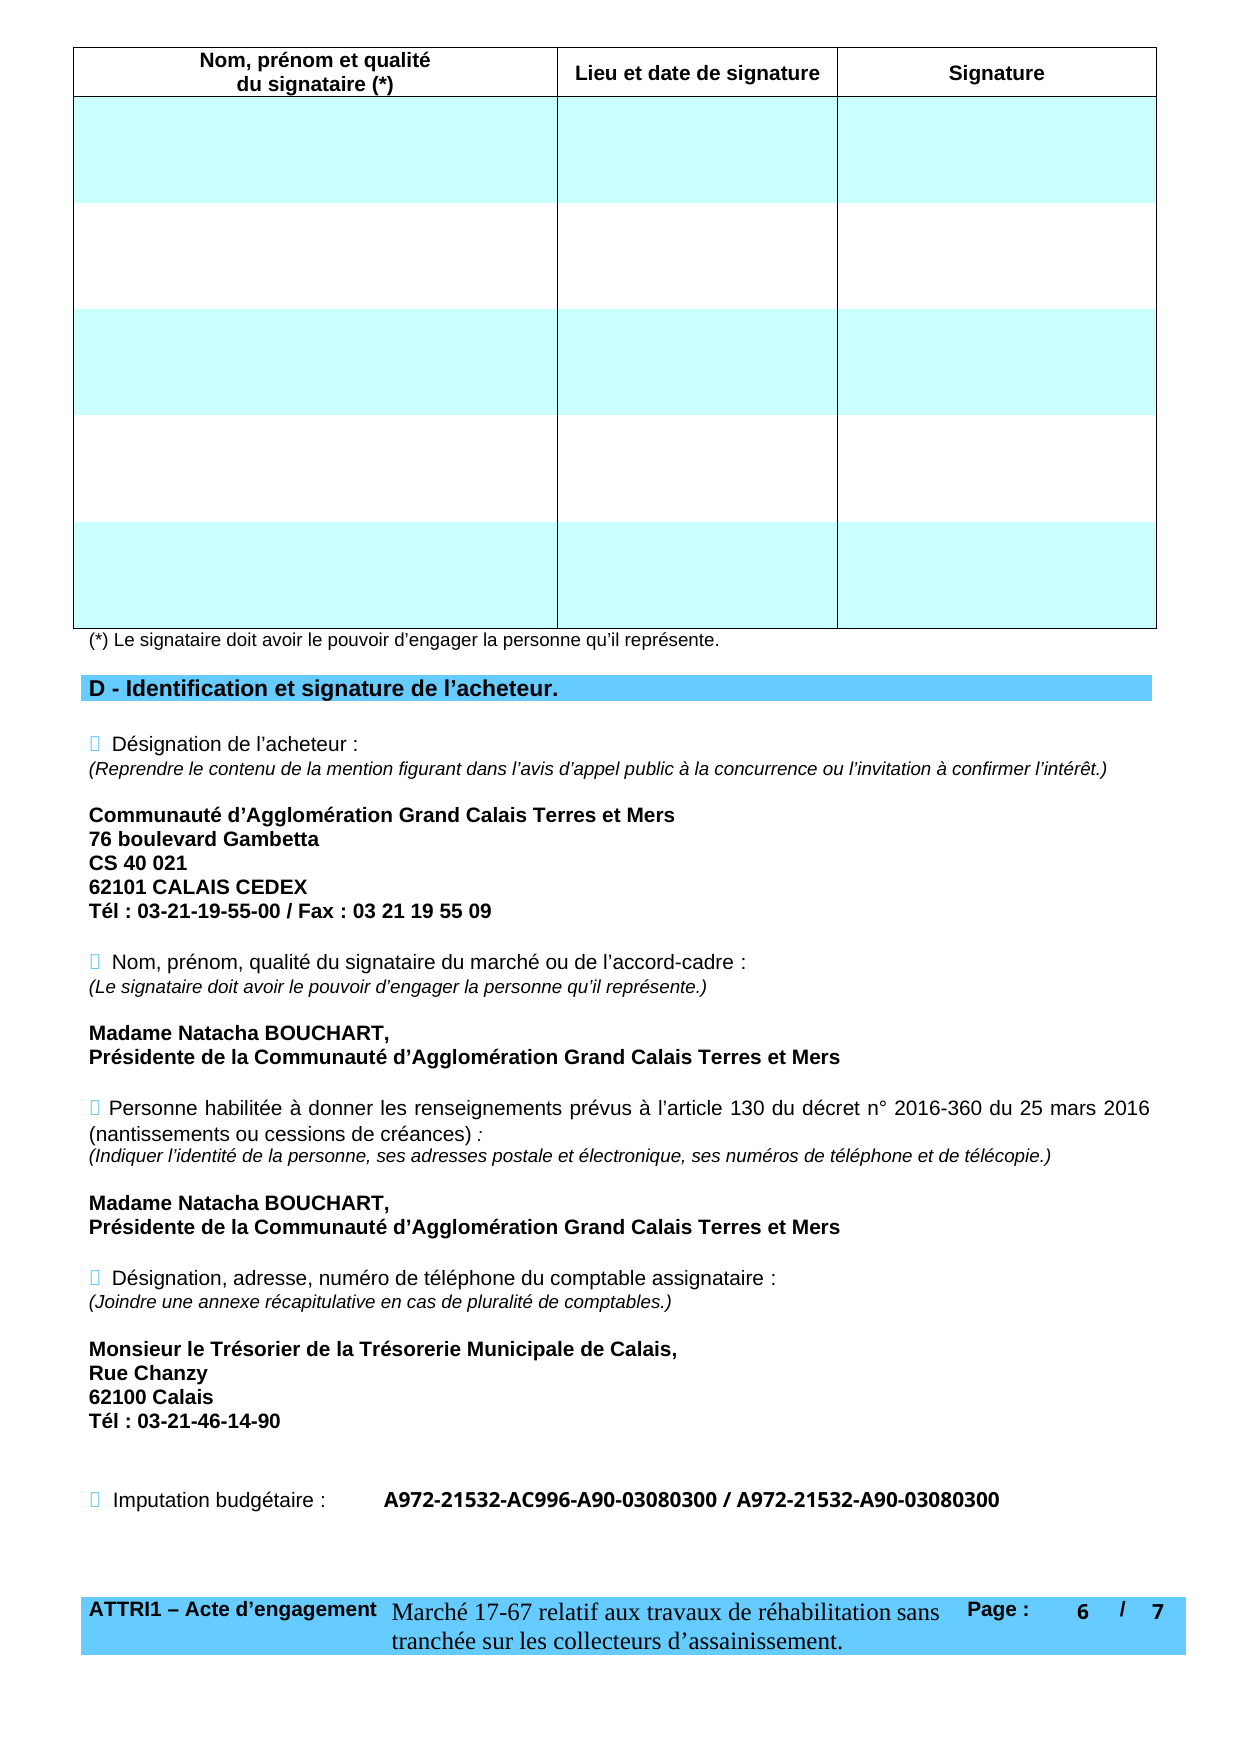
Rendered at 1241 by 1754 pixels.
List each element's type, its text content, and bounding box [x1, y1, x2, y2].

table_header D - Identification et signature de l’acheteur. [81, 675, 1152, 701]
table_cell [74, 415, 557, 522]
table_header Signature [838, 48, 1156, 96]
table_cell [74, 97, 557, 203]
text 76 boulevard Gambetta [89, 827, 1152, 851]
text 62101 CALAIS CEDEX [89, 875, 1152, 899]
table_header Nom, prénom et qualité du signataire (*) [74, 48, 557, 96]
text (*) Le signataire doit avoir le pouvoir d’engager la personne qu’il représente. [89, 629, 1152, 651]
text Présidente de la Communauté d’Agglomération Grand Calais Terres et Mers [89, 1215, 1152, 1239]
table_cell [558, 309, 837, 415]
text Madame Natacha BOUCHART, [89, 1191, 1152, 1215]
table_cell [74, 309, 557, 415]
table_cell [74, 203, 557, 309]
table_cell [838, 97, 1156, 203]
table_cell [558, 203, 837, 309]
text  Nom, prénom, qualité du signataire du marché ou de l’accord-cadre : [89, 947, 1152, 976]
table_cell [558, 522, 837, 628]
table_cell [838, 522, 1156, 628]
text (Indiquer l’identité de la personne, ses adresses postale et électronique, ses numéros de téléphone et de télécopie.) [89, 1145, 1152, 1167]
text Madame Natacha BOUCHART, [89, 1021, 1152, 1045]
table_header Lieu et date de signature [558, 48, 837, 96]
table_cell [838, 203, 1156, 309]
text  Personne habilitée à donner les renseignements prévus à l’article 130 du décret n° 2016-360 du 25 mars 2016 (nantissements ou cessions de créances) : [89, 1093, 1152, 1145]
table_cell [838, 309, 1156, 415]
text Présidente de la Communauté d’Agglomération Grand Calais Terres et Mers [89, 1045, 1152, 1069]
table_cell [558, 415, 837, 522]
text Monsieur le Trésorier de la Trésorerie Municipale de Calais, [89, 1337, 1152, 1361]
text  Désignation, adresse, numéro de téléphone du comptable assignataire : [89, 1263, 1152, 1291]
text (Joindre une annexe récapitulative en cas de pluralité de comptables.) [89, 1291, 1152, 1313]
text Tél : 03-21-46-14-90 [89, 1408, 1152, 1432]
text Tél : 03-21-19-55-00 / Fax : 03 21 19 55 09 [89, 899, 1152, 923]
subtitle (Reprendre le contenu de la mention figurant dans l’avis d’appel public à la concurrence ou l’invitation à confirmer l’intérêt.) [89, 758, 1152, 779]
text  Imputation budgétaire : A972-21532-AC996-A90-03080300 / A972-21532-A90-03080300 [89, 1485, 1152, 1513]
text 62100 Calais [89, 1384, 1152, 1408]
text Rue Chanzy [89, 1361, 1152, 1384]
text CS 40 021 [89, 851, 1152, 875]
subtitle  Désignation de l’acheteur : [89, 729, 1152, 758]
text Communauté d’Agglomération Grand Calais Terres et Mers [89, 803, 1152, 827]
table_cell [74, 522, 557, 628]
text (Le signataire doit avoir le pouvoir d’engager la personne qu’il représente.) [89, 976, 1152, 997]
table_cell [838, 415, 1156, 522]
table_cell [558, 97, 837, 203]
